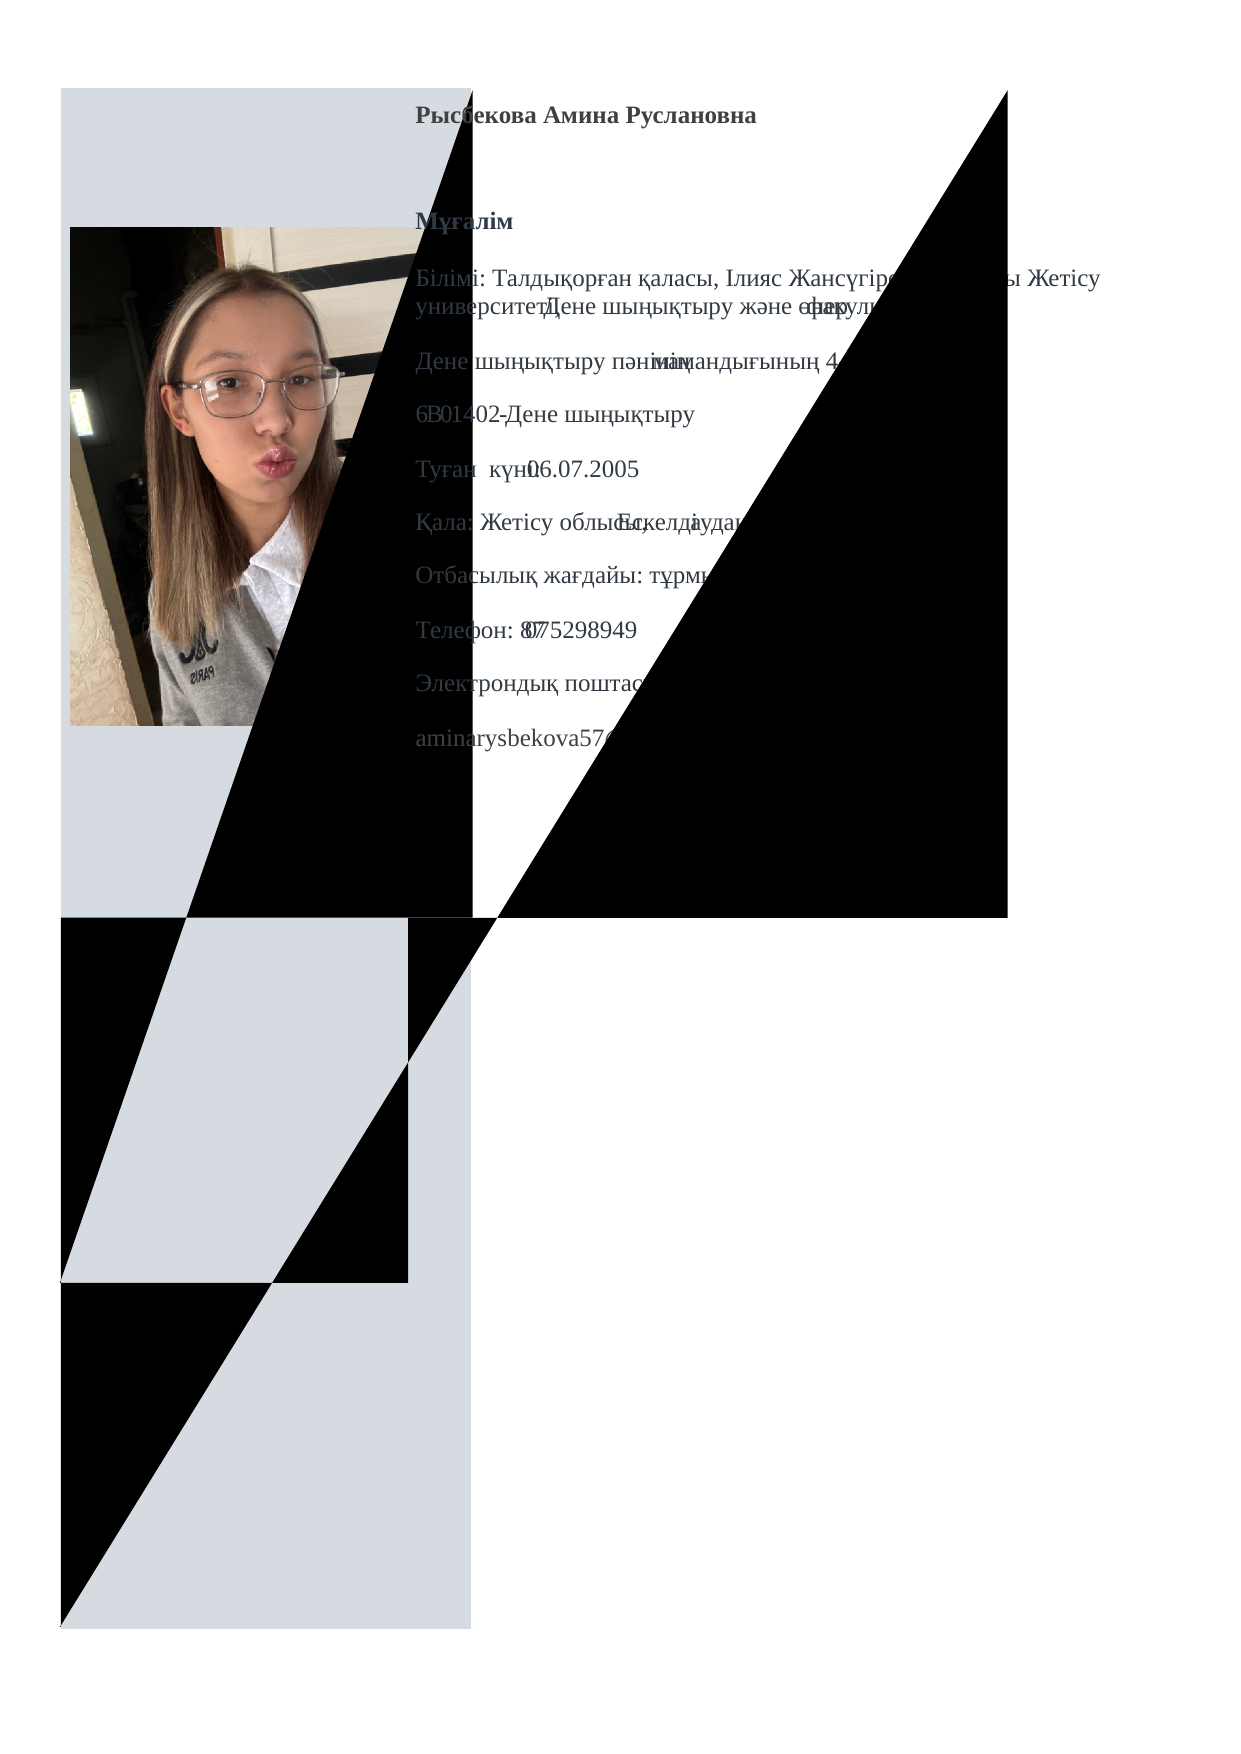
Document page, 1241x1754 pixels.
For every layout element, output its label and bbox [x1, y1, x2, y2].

table_header [61, 918, 408, 1282]
picture [69, 226, 424, 726]
table_header [61, 963, 471, 1629]
table_header [473, 90, 1182, 1629]
table_header [61, 88, 471, 917]
